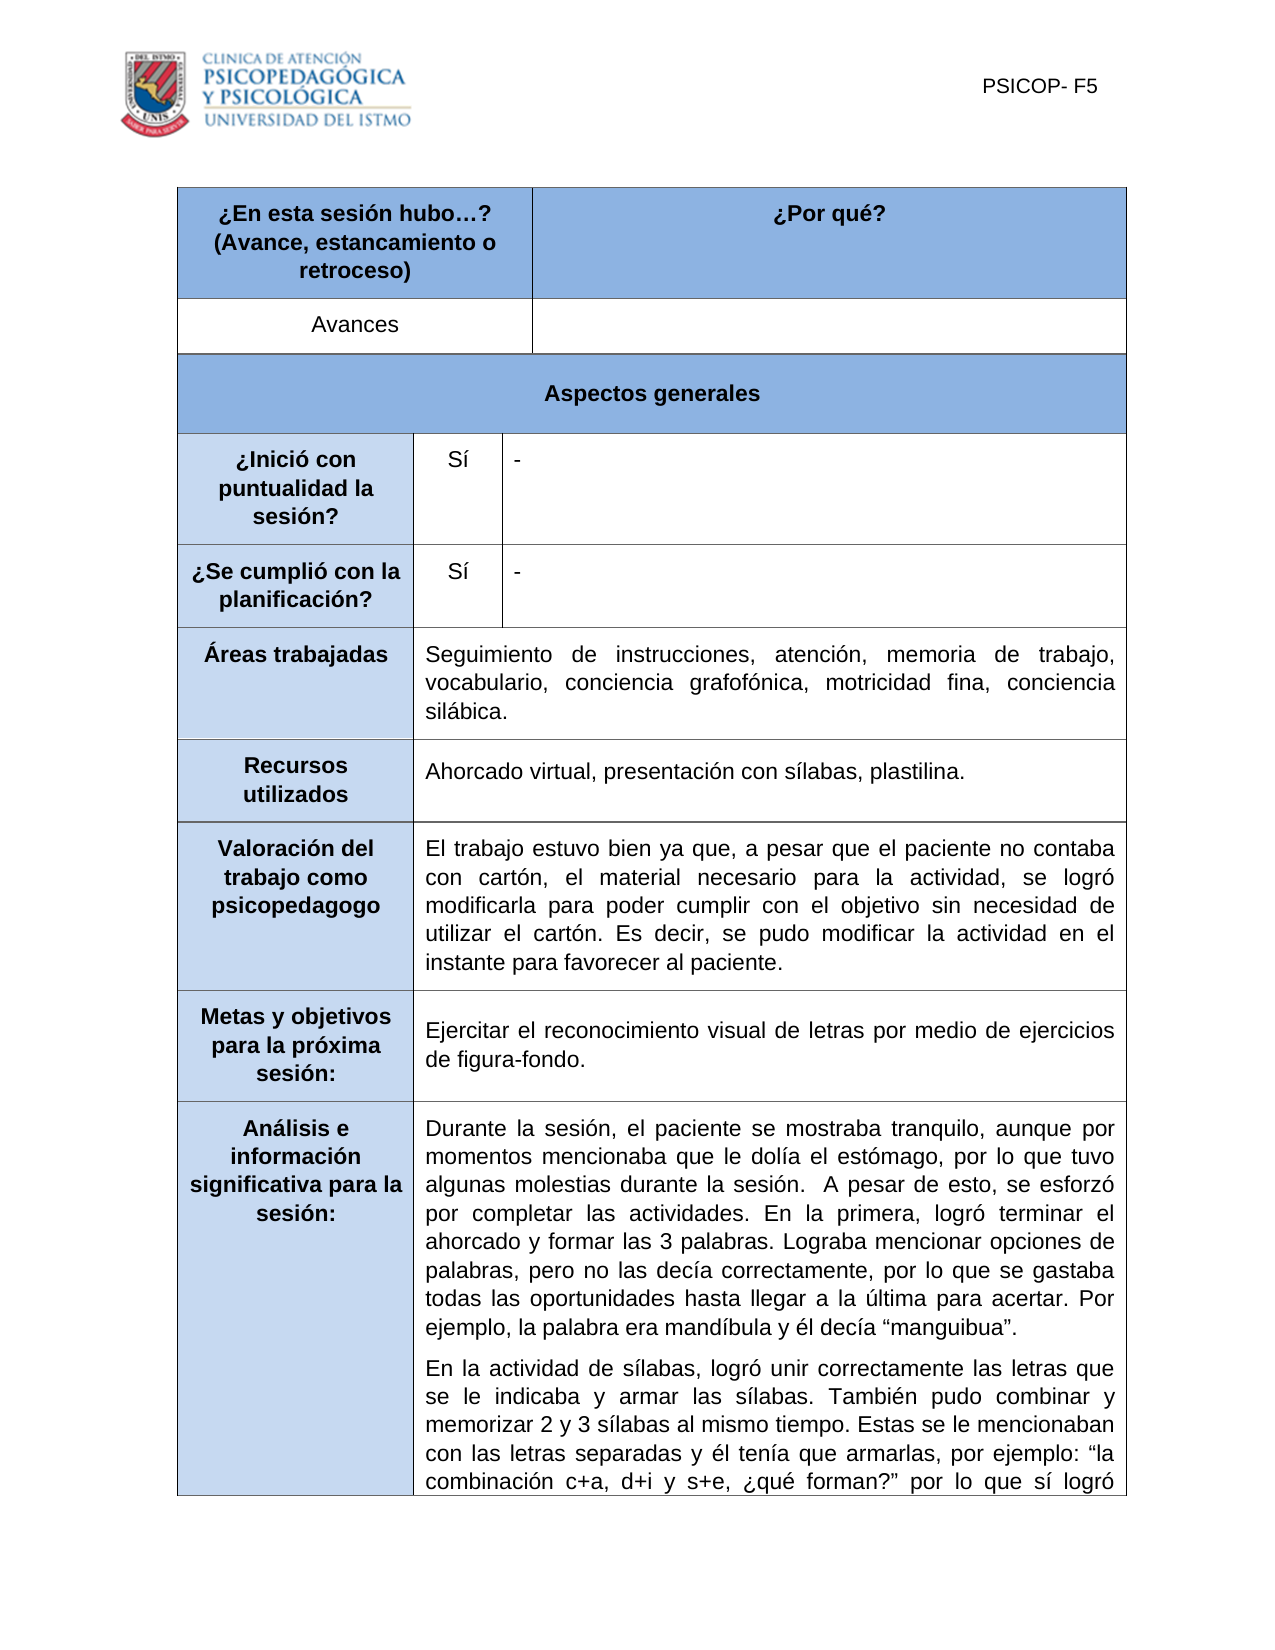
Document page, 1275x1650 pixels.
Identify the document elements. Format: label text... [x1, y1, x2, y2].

table_cell Seguimiento de instrucciones, atención, memoria de trabajo, vocabulario, conciencia grafofónica, motricidad fina, conciencia silábica. [414, 628, 1126, 738]
table_cell Avances [178, 299, 532, 352]
table_cell El trabajo estuvo bien ya que, a pesar que el paciente no contaba con cartón, el material necesario para la actividad, se logró modificarla para poder cumplir con el objetivo sin necesidad de utilizar el cartón. Es decir, se pudo modificar la actividad en el instante para favorecer al paciente. [414, 823, 1126, 990]
picture [65, 20, 437, 148]
table_cell - [503, 545, 1126, 627]
table_cell - [503, 434, 1126, 544]
table_cell Recursos utilizados [178, 740, 413, 821]
table_cell ¿Se cumplió con la planificación? [178, 545, 413, 627]
table_header Aspectos generales [178, 355, 1126, 433]
table_cell ¿Inició con puntualidad la sesión? [178, 434, 413, 544]
table_header ¿En esta sesión hubo…? (Avance, estancamiento o retroceso) [178, 188, 532, 298]
table_cell Sí [414, 434, 502, 544]
table_cell Metas y objetivos para la próxima sesión: [178, 991, 413, 1101]
table_cell Áreas trabajadas [178, 628, 413, 738]
table_cell Ahorcado virtual, presentación con sílabas, plastilina. [414, 740, 1126, 821]
table_cell Ejercitar el reconocimiento visual de letras por medio de ejercicios de figura-fondo. [414, 991, 1126, 1101]
table_header ¿Por qué? [533, 188, 1126, 298]
table_cell Valoración del trabajo como psicopedagogo [178, 823, 413, 990]
table_cell Sí [414, 545, 502, 627]
table_cell [533, 299, 1126, 352]
table_cell Análisis e información significativa para la sesión: [178, 1102, 413, 1495]
